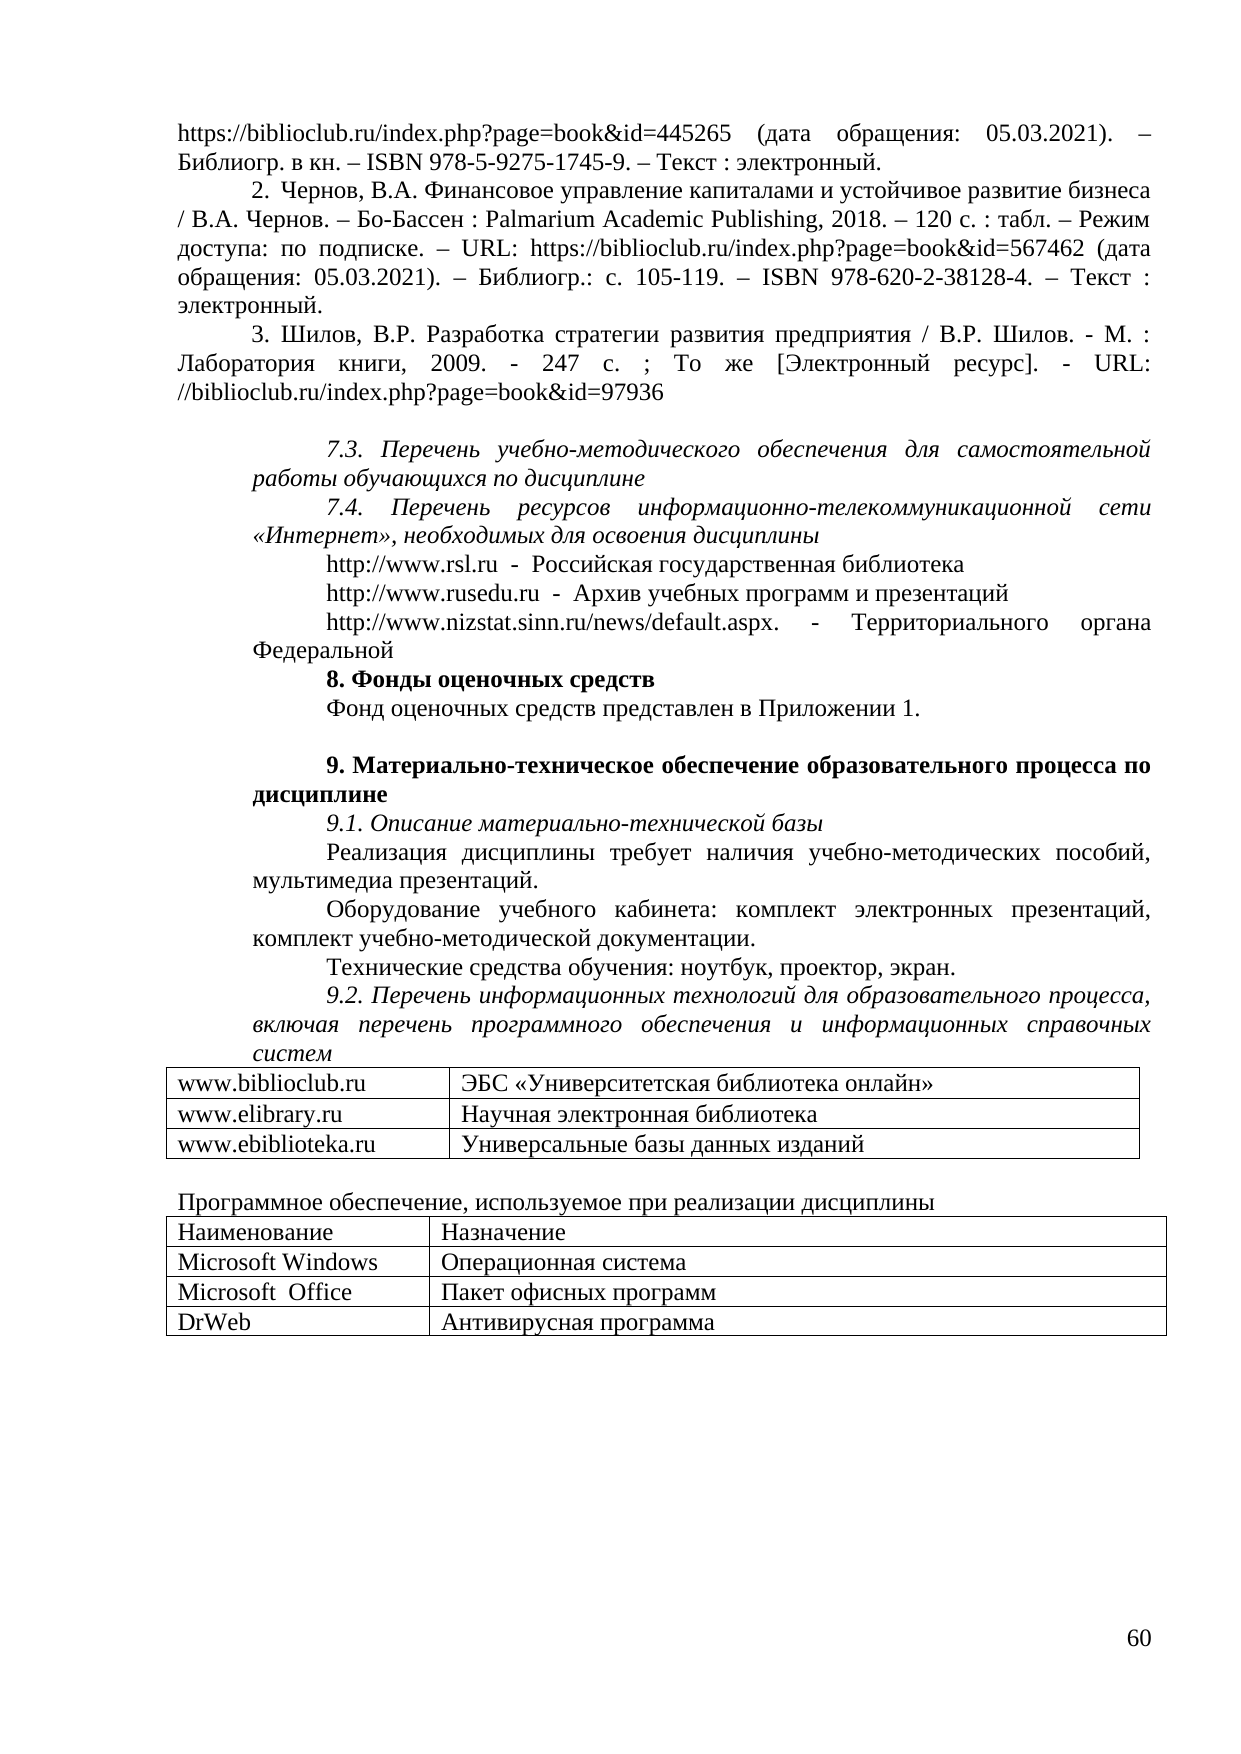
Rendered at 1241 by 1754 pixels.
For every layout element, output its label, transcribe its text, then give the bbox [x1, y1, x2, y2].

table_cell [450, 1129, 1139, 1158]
text 7.3. Перечень учебно-методического обеспечения для самостоятельной работы обучающихся по дисциплине [252, 434, 1152, 492]
list Чернов, В.А. Финансовое управление капиталами и устойчивое развитие бизнеса / В.А. Чернов. – Бо-Бассен : Palmarium Academic Publishing, 2018. – 120 с. : табл. – Режим доступа: по подписке. – URL: https://biblioclub.ru/index.php?page=book&id=567462 (дата обращения: 05.03.2021). – Библиогр.: с. 105-119. – ISBN 978-620-2-38128-4. – Текст : электронный. [177, 176, 1152, 319]
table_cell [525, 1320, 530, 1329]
text Технические средства обучения: ноутбук, проектор, экран. [252, 952, 1152, 981]
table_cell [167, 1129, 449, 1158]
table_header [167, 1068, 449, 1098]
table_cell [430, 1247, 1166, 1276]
list Шилов, В.Р. Разработка стратегии развития предприятия / В.Р. Шилов. - М. : Лаборатория книги, 2009. - 247 с. ; То же [Электронный ресурс]. - URL: //biblioclub.ru/index.php?page=book&id=97936 [177, 319, 1152, 406]
text Реализация дисциплины требует наличия учебно-методических пособий, мультимедиа презентаций. [252, 837, 1152, 894]
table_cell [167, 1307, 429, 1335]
text http://www.rusedu.ru - Архив учебных программ и презентаций [252, 578, 1152, 607]
text http://www.rsl.ru - Российская государственная библиотека [252, 549, 1152, 578]
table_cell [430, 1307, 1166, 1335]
text Фонд оценочных средств представлен в Приложении 1. [252, 693, 1152, 722]
text Оборудование учебного кабинета: комплект электронных презентаций, комплект учебно-методической документации. [252, 894, 1152, 952]
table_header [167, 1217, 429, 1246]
text 7.4. Перечень ресурсов информационно-телекоммуникационной сети «Интернет», необходимых для освоения дисциплины [252, 492, 1152, 549]
text 9. Материально-техническое обеспечение образовательного процесса по дисциплине [252, 751, 1152, 808]
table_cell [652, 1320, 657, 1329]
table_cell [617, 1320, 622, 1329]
text 9.1. Описание материально-технической базы [252, 808, 1152, 837]
text http://www.nizstat.sinn.ru/news/default.aspx. - Территориального органа Федеральной [252, 607, 1152, 664]
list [177, 118, 1152, 176]
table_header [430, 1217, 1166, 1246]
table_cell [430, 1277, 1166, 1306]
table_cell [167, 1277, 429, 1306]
text Программное обеспечение, используемое при реализации дисциплины [177, 1187, 1152, 1216]
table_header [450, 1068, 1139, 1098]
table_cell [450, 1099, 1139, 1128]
text 8. Фонды оценочных средств [252, 664, 1152, 693]
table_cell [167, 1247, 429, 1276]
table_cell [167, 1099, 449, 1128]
text 9.2. Перечень информационных технологий для образовательного процесса, включая перечень программного обеспечения и информационных справочных систем [252, 981, 1152, 1067]
